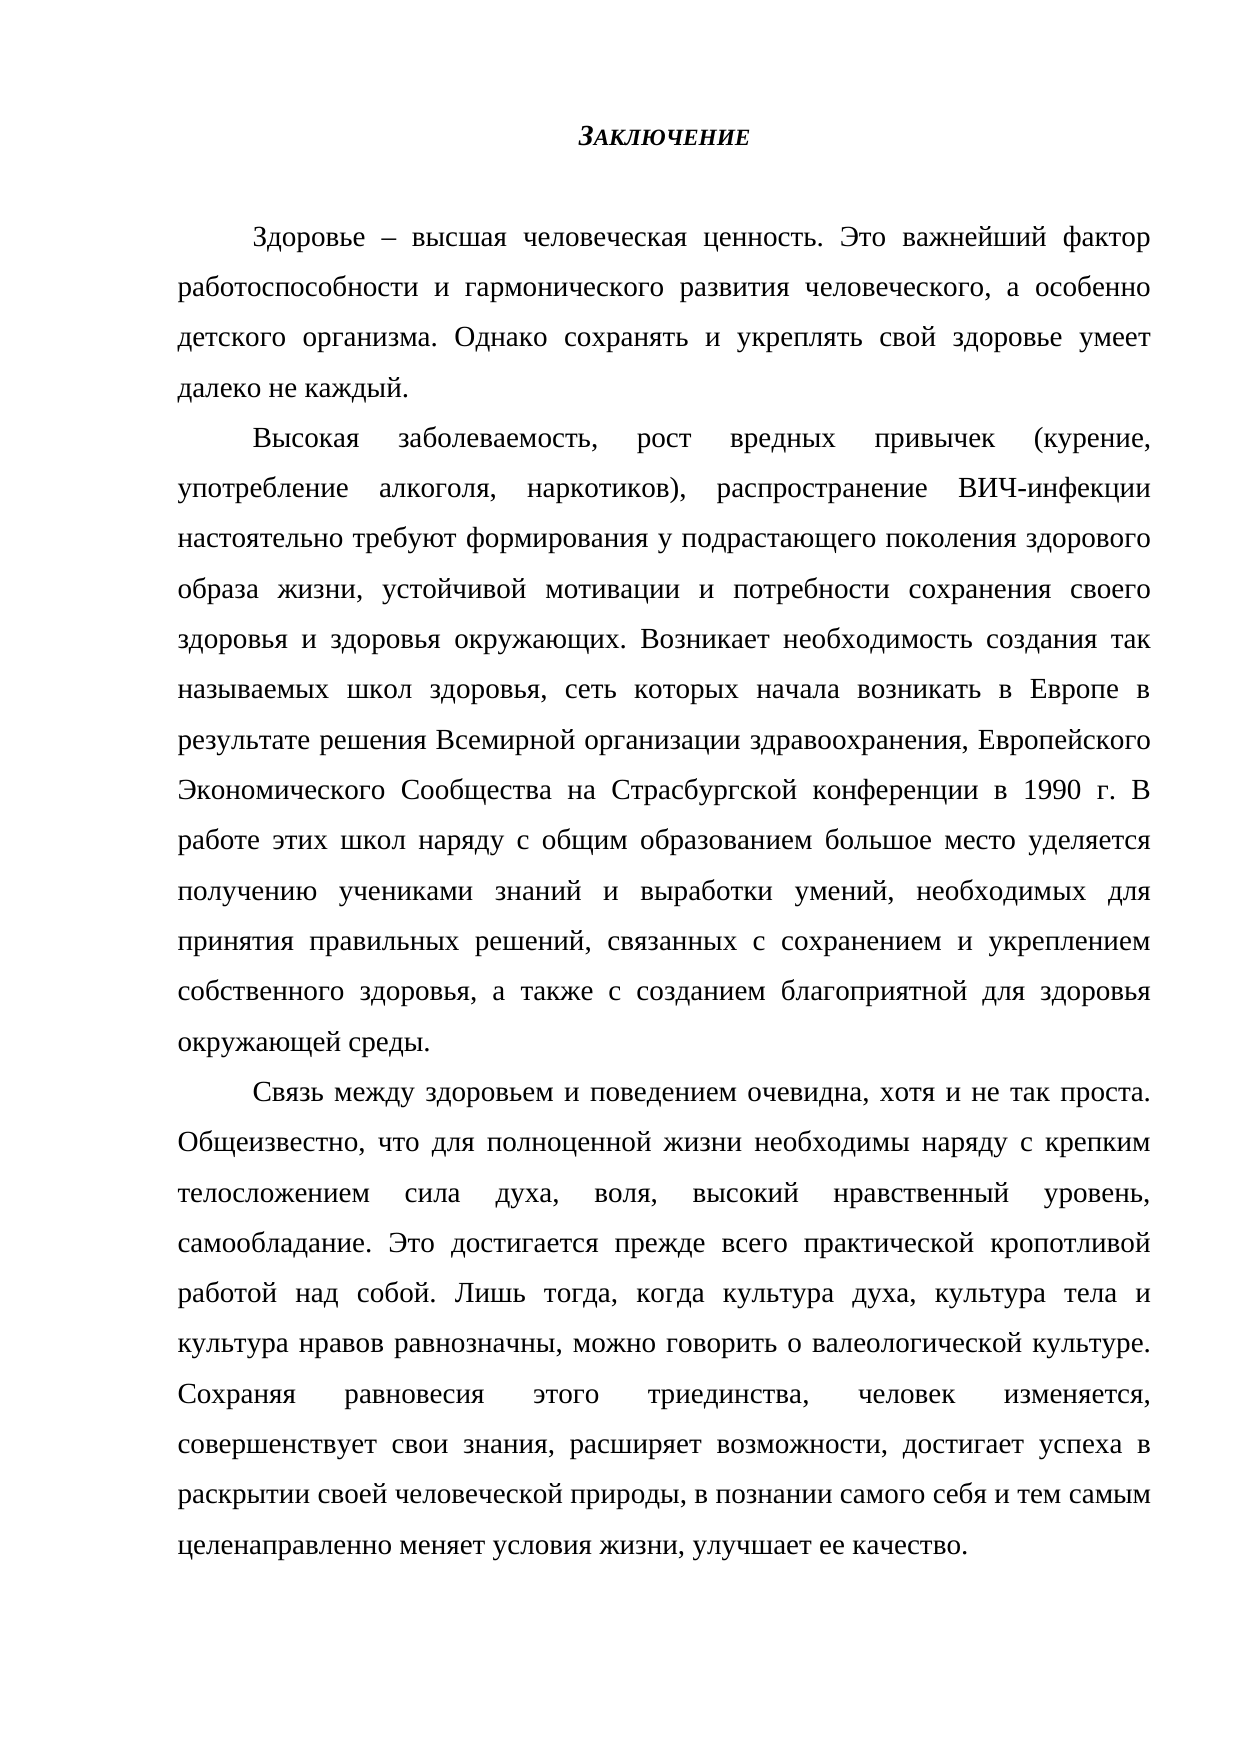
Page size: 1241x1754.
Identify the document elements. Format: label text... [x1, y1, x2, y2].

text Здоровье – высшая человеческая ценность. Это важнейший фактор работоспособности и гармонического развития человеческого, а особенно детского организма. Однако сохранять и укреплять свой здоровье умеет далеко не каждый. [177, 219, 1152, 403]
text Связь между здоровьем и поведением очевидна, хотя и не так проста. Общеизвестно, что для полноценной жизни необходимы наряду с крепким телосложением сила духа, воля, высокий нравственный уровень, самообладание. Это достигается прежде всего практической кропотливой работой над собой. Лишь тогда, когда культура духа, культура тела и культура нравов равнозначны, можно говорить о валеологической культуре. Сохраняя равновесия этого триединства, человек изменяется, совершенствует свои знания, расширяет возможности, достигает успеха в раскрытии своей человеческой природы, в познании самого себя и тем самым целенаправленно меняет условия жизни, улучшает ее качество. [177, 1074, 1152, 1560]
subtitle Заключение [177, 118, 1152, 152]
text Высокая заболеваемость, рост вредных привычек (курение, употребление алкоголя, наркотиков), распространение ВИЧ-инфекции настоятельно требуют формирования у подрастающего поколения здорового образа жизни, устойчивой мотивации и потребности сохранения своего здоровья и здоровья окружающих. Возникает необходимость создания так называемых школ здоровья, сеть которых начала возникать в Европе в результате решения Всемирной организации здравоохранения, Европейского Экономического Сообщества на Страсбургской конференции в 1990 г. В работе этих школ наряду с общим образованием большое место уделяется получению учениками знаний и выработки умений, необходимых для принятия правильных решений, связанных с сохранением и укреплением собственного здоровья, а также с созданием благоприятной для здоровья окружающей среды. [177, 420, 1152, 1057]
